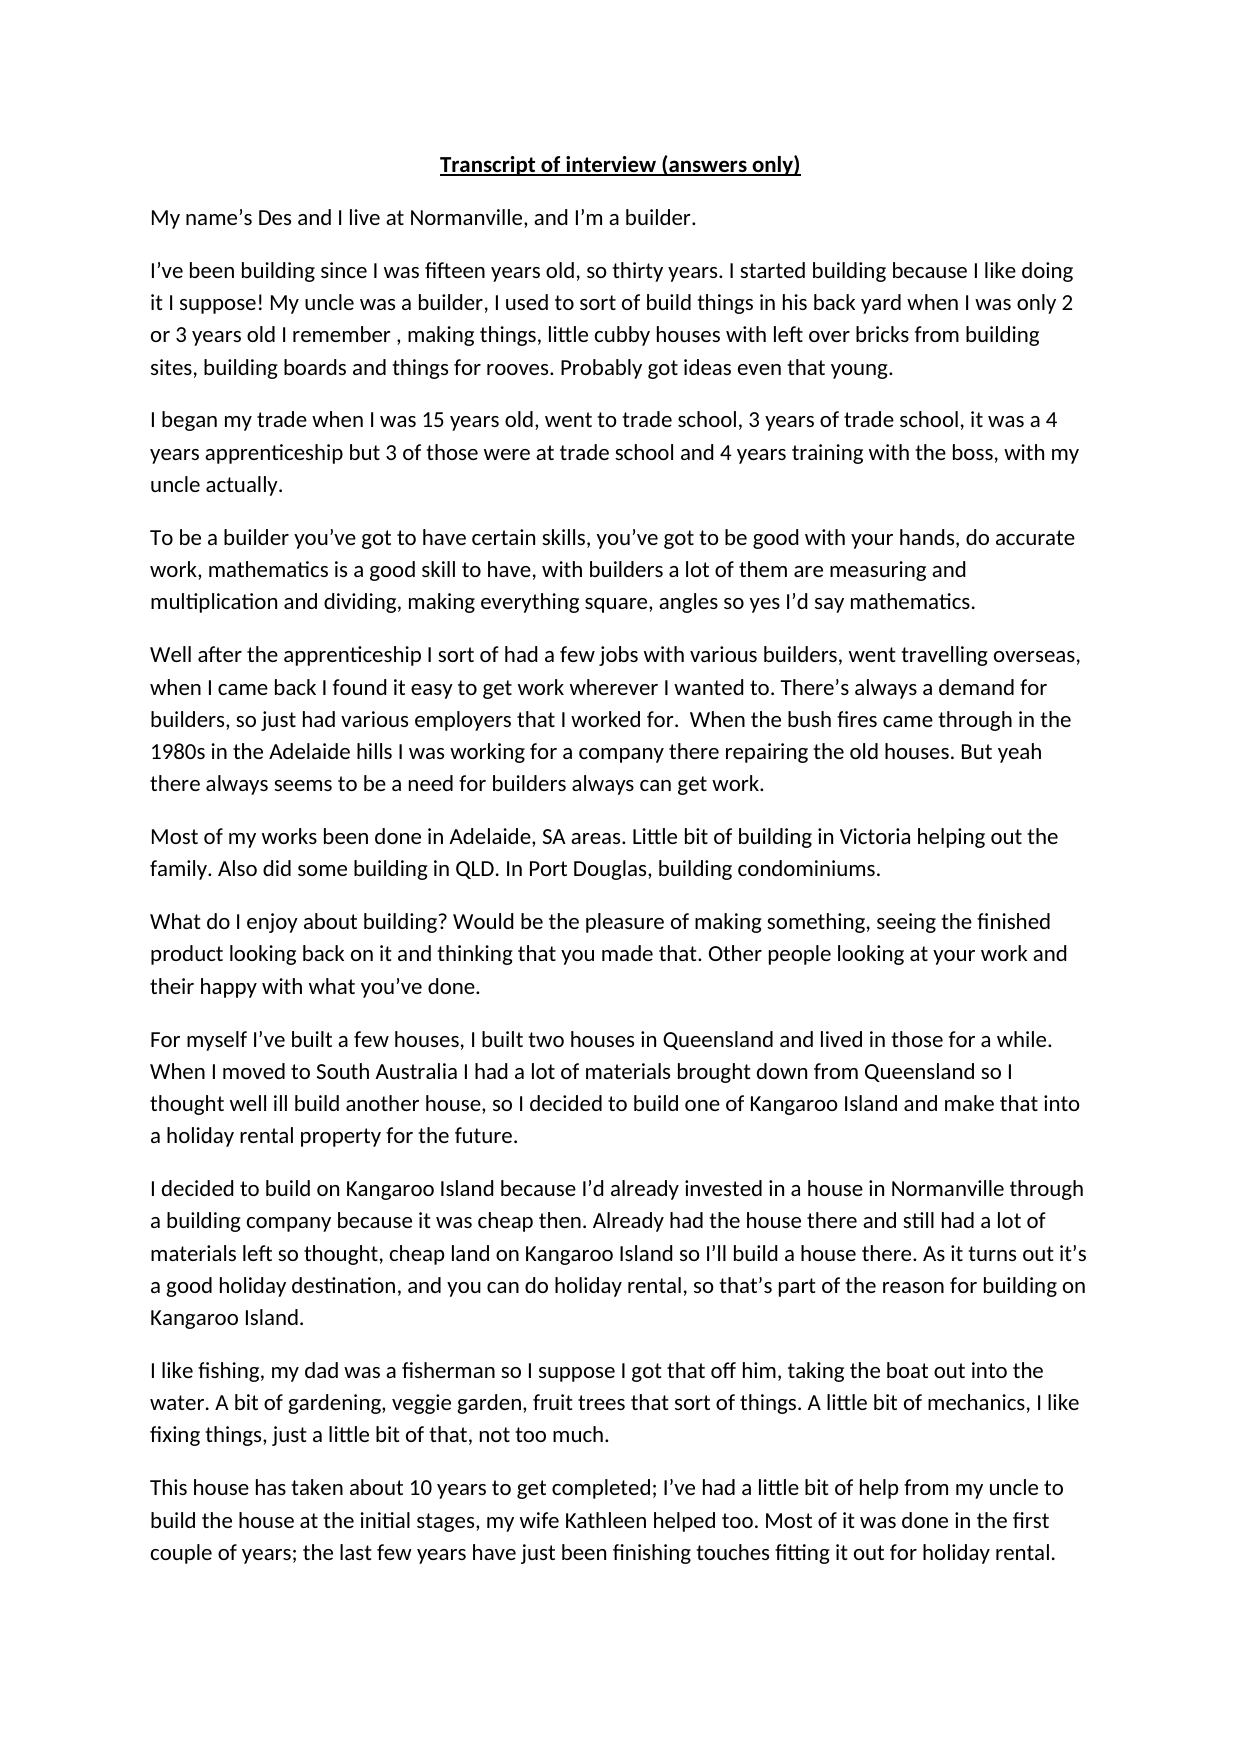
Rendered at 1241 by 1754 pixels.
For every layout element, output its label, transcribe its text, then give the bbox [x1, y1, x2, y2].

text I like fishing, my dad was a fisherman so I suppose I got that off him, taking the boat out into the water. A bit of gardening, veggie garden, fruit trees that sort of things. A little bit of mechanics, I like fixing things, just a little bit of that, not too much. [150, 1356, 1090, 1448]
text To be a builder you’ve got to have certain skills, you’ve got to be good with your hands, do accurate work, mathematics is a good skill to have, with builders a lot of them are measuring and multiplication and dividing, making everything square, angles so yes I’d say mathematics. [150, 523, 1090, 615]
text I decided to build on Kangaroo Island because I’d already invested in a house in Normanville through a building company because it was cheap then. Already had the house there and still had a lot of materials left so thought, cheap land on Kangaroo Island so I’ll build a house there. As it turns out it’s a good holiday destination, and you can do holiday rental, so that’s part of the reason for building on Kangaroo Island. [150, 1174, 1090, 1331]
text For myself I’ve built a few houses, I built two houses in Queensland and lived in those for a while. When I moved to South Australia I had a lot of materials brought down from Queensland so I thought well ill build another house, so I decided to build one of Kangaroo Island and make that into a holiday rental property for the future. [150, 1025, 1090, 1149]
text I began my trade when I was 15 years old, went to trade school, 3 years of trade school, it was a 4 years apprenticeship but 3 of those were at trade school and 4 years training with the boss, with my uncle actually. [150, 406, 1090, 498]
text Well after the apprenticeship I sort of had a few jobs with various builders, went travelling overseas, when I came back I found it easy to get work wherever I wanted to. There’s always a demand for builders, so just had various employers that I worked for. When the bush fires came through in the 1980s in the Adelaide hills I was working for a company there repairing the old houses. But yeah there always seems to be a need for builders always can get work. [150, 640, 1090, 797]
text Most of my works been done in Adelaide, SA areas. Little bit of building in Victoria helping out the family. Also did some building in QLD. In Port Douglas, building condominiums. [150, 822, 1090, 882]
text What do I enjoy about building? Would be the pleasure of making something, seeing the finished product looking back on it and thinking that you made that. Other people looking at your work and their happy with what you’ve done. [150, 907, 1090, 1000]
text This house has taken about 10 years to get completed; I’ve had a little bit of help from my uncle to build the house at the initial stages, my wife Kathleen helped too. Most of it was done in the first couple of years; the last few years have just been finishing touches fitting it out for holiday rental. [150, 1473, 1090, 1566]
text Transcript of interview (answers only) [150, 150, 1090, 178]
text My name’s Des and I live at Normanville, and I’m a builder. [150, 203, 1090, 231]
text I’ve been building since I was fifteen years old, so thirty years. I started building because I like doing it I suppose! My uncle was a builder, I used to sort of build things in his back yard when I was only 2 or 3 years old I remember , making things, little cubby houses with left over bricks from building sites, building boards and things for rooves. Probably got ideas even that young. [150, 256, 1090, 381]
